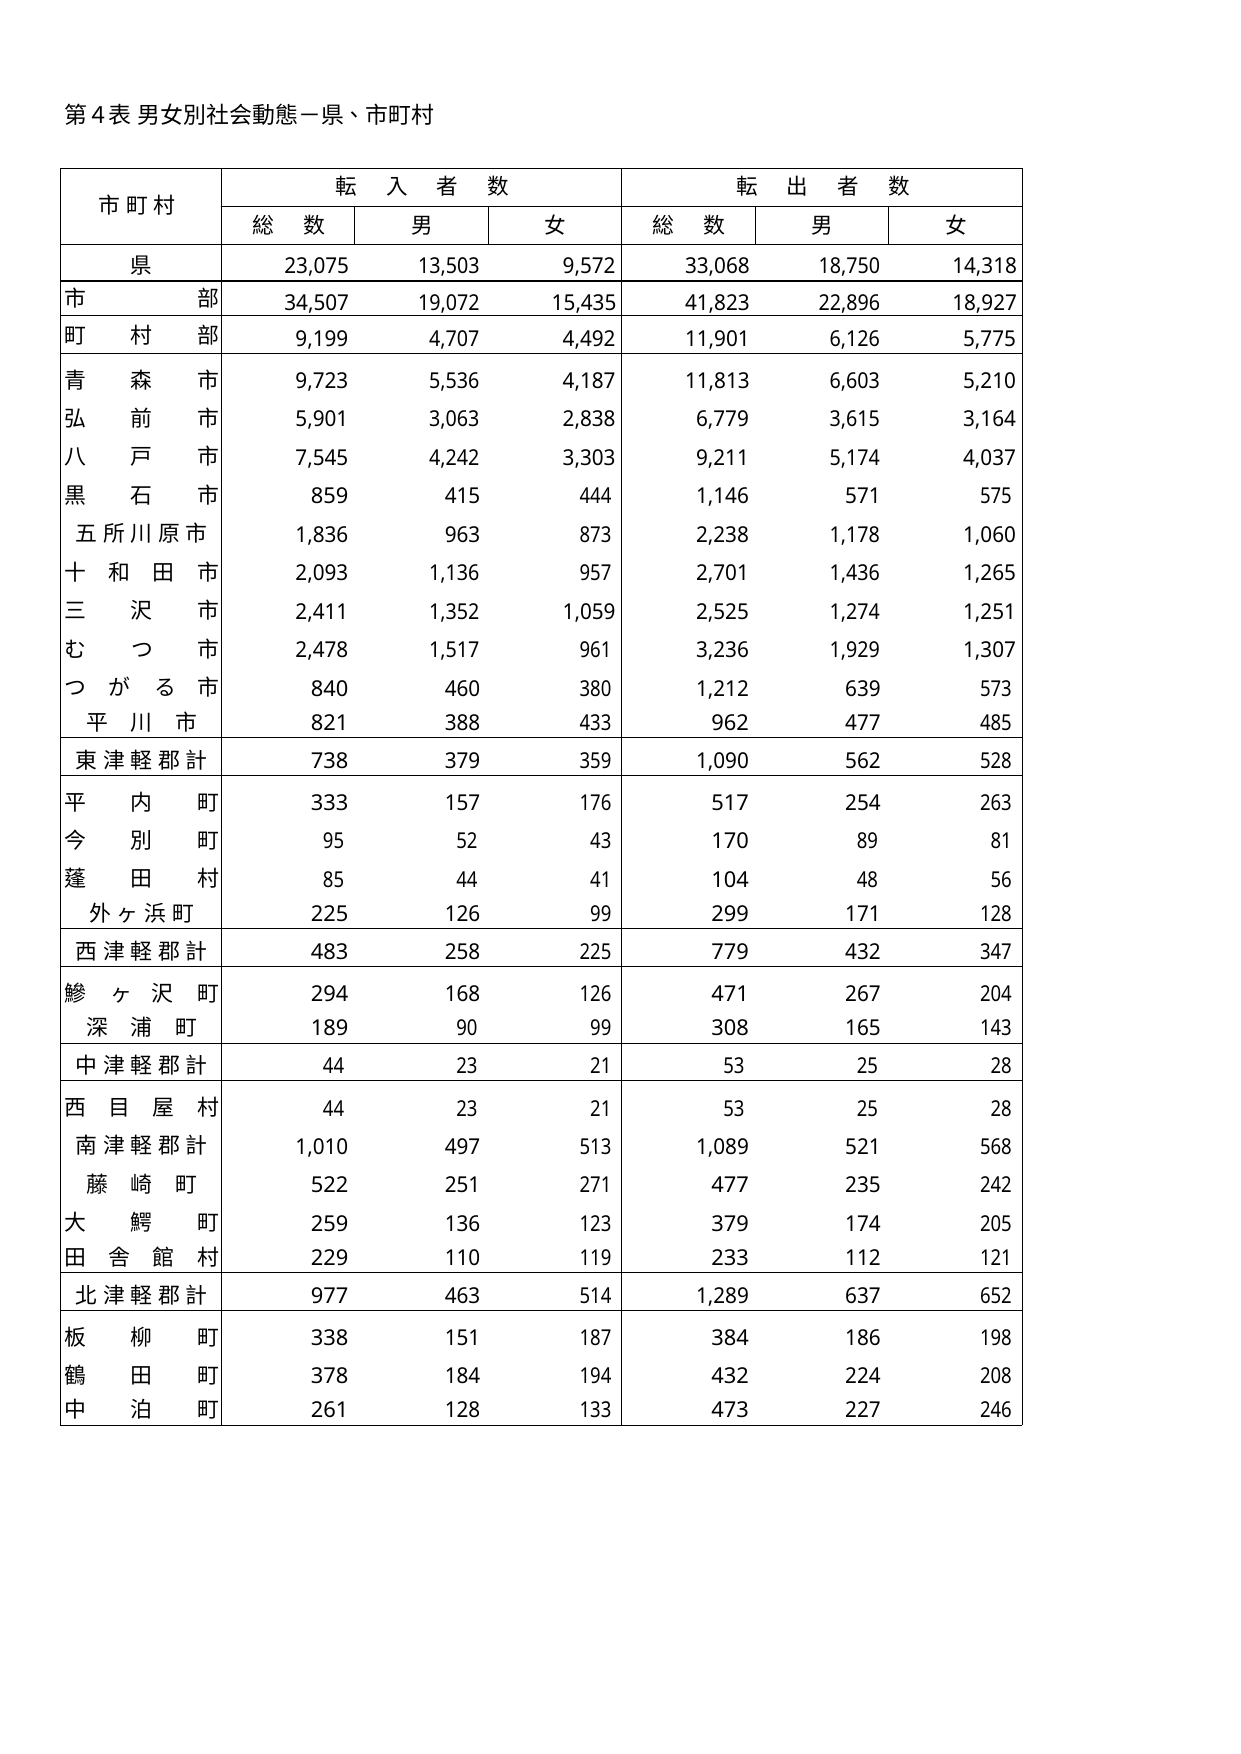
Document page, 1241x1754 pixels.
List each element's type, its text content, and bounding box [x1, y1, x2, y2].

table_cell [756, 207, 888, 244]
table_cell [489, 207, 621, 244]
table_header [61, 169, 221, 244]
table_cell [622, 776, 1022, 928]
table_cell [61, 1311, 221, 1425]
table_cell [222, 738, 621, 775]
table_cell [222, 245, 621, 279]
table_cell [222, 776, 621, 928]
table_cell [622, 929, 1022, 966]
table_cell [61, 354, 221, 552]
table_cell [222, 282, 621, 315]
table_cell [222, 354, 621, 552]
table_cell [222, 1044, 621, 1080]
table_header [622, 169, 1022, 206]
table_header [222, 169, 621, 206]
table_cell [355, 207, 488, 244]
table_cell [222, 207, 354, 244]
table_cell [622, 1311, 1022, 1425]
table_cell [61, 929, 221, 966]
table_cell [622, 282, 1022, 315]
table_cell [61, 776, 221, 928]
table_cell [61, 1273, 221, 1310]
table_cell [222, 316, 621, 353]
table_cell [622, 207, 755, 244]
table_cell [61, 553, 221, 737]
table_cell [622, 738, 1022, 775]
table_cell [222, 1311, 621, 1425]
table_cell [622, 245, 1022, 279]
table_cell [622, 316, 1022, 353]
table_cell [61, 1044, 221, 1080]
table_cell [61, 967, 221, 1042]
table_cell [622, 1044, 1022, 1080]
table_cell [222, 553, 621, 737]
subtitle 第４表 男女別社会動態－県、市町村 [64, 99, 1217, 131]
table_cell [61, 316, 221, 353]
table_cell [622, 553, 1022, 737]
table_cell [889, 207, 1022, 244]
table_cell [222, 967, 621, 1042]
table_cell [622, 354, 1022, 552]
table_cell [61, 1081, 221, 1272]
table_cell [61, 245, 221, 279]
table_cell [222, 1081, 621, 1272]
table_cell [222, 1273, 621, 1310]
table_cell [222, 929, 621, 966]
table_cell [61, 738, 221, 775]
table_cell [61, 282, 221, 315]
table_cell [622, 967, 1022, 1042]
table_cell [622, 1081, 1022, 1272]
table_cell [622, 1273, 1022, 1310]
